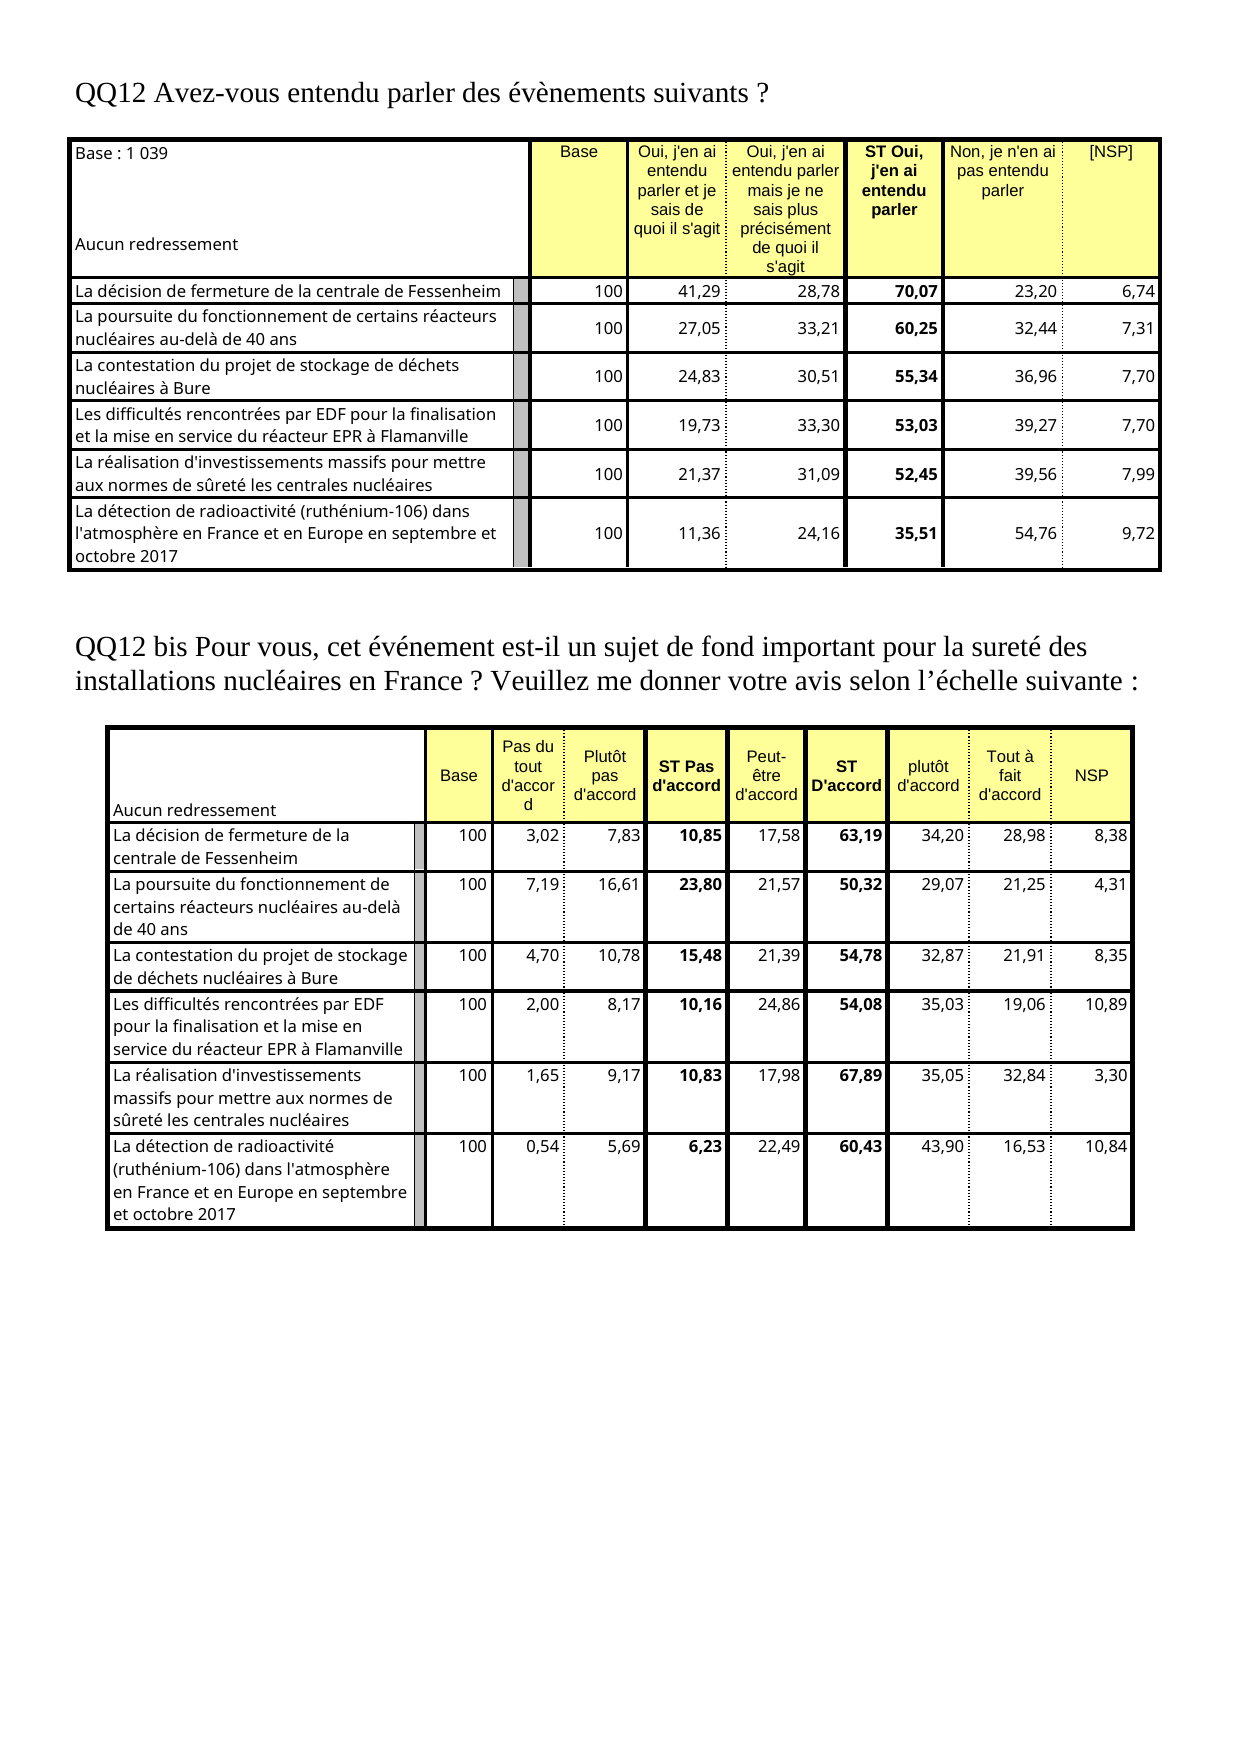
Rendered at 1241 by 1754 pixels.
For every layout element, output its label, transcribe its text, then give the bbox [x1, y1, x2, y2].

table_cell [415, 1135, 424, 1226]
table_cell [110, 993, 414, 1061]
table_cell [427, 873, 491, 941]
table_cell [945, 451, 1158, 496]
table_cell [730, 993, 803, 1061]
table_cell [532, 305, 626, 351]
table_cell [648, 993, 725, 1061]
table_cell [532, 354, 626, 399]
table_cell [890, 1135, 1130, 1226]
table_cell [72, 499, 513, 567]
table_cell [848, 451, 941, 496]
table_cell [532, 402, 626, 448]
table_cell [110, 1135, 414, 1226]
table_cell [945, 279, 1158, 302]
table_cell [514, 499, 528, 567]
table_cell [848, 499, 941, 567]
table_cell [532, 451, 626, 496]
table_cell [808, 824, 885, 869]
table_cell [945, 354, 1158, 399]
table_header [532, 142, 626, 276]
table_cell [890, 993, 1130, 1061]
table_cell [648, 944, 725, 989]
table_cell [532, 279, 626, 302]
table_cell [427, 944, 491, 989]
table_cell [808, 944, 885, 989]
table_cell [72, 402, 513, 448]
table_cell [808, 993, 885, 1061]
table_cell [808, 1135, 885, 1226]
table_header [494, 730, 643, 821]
subtitle QQ12 bis Pour vous, cet événement est-il un sujet de fond important pour la sureté des installations nucléaires en France ? Veuillez me donner votre avis selon l’échelle suivante : [75, 629, 1165, 697]
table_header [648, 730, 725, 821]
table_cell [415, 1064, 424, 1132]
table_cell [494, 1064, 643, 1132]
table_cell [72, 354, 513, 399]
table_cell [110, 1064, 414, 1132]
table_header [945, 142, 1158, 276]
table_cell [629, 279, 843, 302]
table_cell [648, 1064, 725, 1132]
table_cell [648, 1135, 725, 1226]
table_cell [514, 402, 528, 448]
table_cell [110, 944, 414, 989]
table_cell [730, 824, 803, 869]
subtitle QQ12 Avez-vous entendu parler des évènements suivants ? [75, 75, 1165, 108]
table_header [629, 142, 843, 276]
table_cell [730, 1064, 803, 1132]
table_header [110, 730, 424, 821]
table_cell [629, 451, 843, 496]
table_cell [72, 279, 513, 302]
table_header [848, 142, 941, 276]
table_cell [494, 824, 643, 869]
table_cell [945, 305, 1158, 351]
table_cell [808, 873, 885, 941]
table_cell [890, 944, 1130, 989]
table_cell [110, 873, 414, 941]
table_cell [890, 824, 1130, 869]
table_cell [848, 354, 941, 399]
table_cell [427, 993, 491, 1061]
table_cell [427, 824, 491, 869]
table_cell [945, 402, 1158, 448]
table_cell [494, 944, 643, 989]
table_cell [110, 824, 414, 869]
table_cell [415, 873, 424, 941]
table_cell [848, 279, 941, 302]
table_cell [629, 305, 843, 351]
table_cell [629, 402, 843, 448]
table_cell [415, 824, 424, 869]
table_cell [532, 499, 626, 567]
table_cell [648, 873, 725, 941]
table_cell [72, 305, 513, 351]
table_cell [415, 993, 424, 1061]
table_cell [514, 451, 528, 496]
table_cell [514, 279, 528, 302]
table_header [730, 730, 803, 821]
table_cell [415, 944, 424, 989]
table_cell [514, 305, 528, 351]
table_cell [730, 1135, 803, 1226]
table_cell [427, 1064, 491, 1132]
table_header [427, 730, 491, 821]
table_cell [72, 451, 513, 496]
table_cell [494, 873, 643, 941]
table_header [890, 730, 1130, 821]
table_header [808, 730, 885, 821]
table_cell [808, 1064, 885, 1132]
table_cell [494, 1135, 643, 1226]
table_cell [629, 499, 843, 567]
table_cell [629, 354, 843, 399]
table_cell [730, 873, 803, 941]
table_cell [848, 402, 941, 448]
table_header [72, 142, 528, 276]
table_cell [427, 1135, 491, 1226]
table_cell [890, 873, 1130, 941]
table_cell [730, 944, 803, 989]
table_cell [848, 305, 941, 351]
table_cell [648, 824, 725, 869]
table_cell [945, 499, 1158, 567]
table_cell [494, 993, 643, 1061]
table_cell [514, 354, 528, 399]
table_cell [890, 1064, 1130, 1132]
